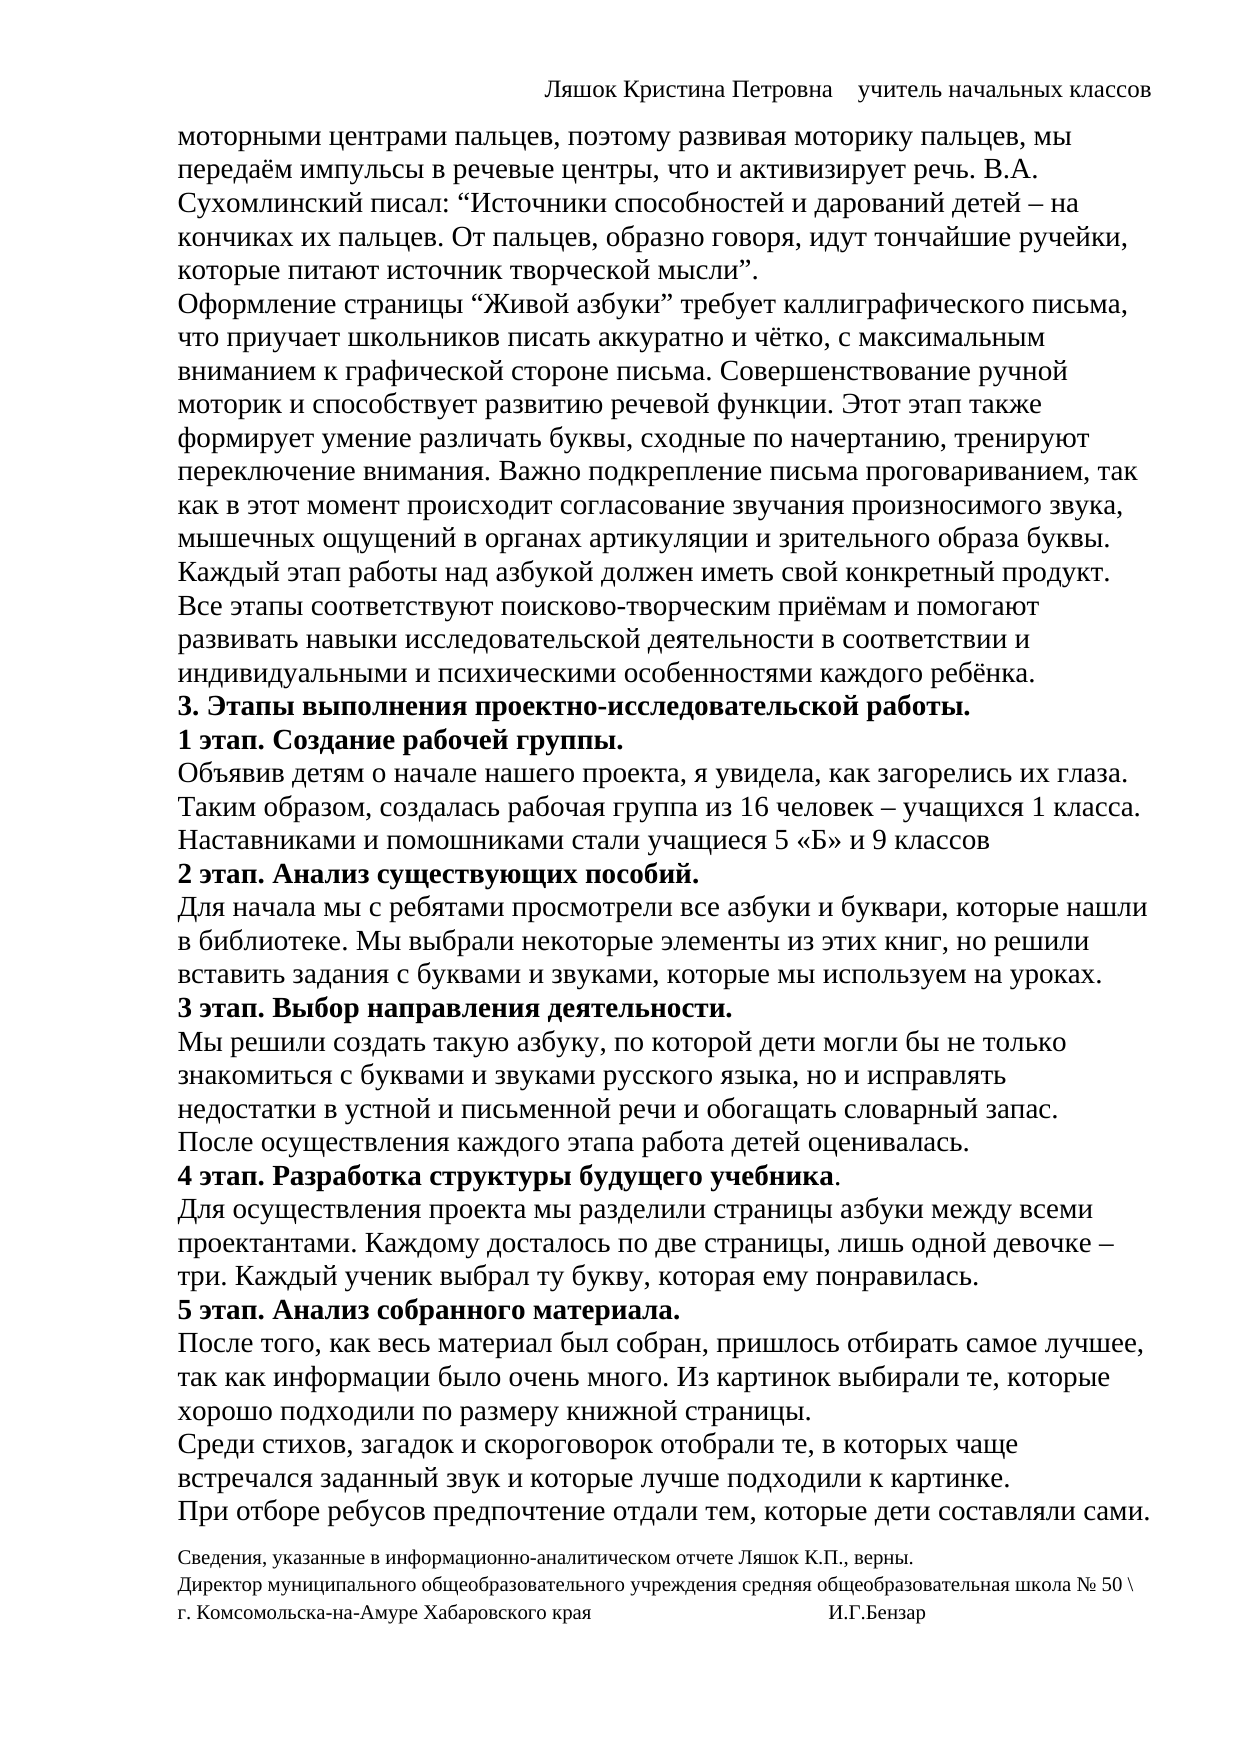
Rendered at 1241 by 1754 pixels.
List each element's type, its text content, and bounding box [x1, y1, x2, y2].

text 2 этап. Анализ существующих пособий. [177, 856, 1152, 889]
text Среди стихов, загадок и скороговорок отобрали те, в которых чаще встречался заданный звук и которые лучше подходили к картинке. [177, 1426, 1152, 1493]
text После того, как весь материал был собран, пришлось отбирать самое лучшее, так как информации было очень много. Из картинок выбирали те, которые хорошо подходили по размеру книжной страницы. [177, 1326, 1152, 1426]
text Для осуществления проекта мы разделили страницы азбуки между всеми проектантами. Каждому досталось по две страницы, лишь одной девочке – три. Каждый ученик выбрал ту букву, которая ему понравилась. [177, 1191, 1152, 1292]
text Все этапы соответствуют поисково-творческим приёмам и помогают развивать навыки исследовательской деятельности в соответствии и индивидуальными и психическими особенностями каждого ребёнка. [177, 588, 1152, 688]
text 5 этап. Анализ собранного материала. [177, 1292, 1152, 1326]
text Каждый этап работы над азбукой должен иметь свой конкретный продукт. [177, 554, 1152, 588]
text 1 этап. Создание рабочей группы. [177, 722, 1152, 755]
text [177, 118, 1152, 286]
text Для начала мы с ребятами просмотрели все азбуки и буквари, которые нашли в библиотеке. Мы выбрали некоторые элементы из этих книг, но решили вставить задания с буквами и звуками, которые мы используем на уроках. [177, 889, 1152, 990]
text 3 этап. Выбор направления деятельности. [177, 990, 1152, 1024]
text Мы решили создать такую азбуку, по которой дети могли бы не только знакомиться с буквами и звуками русского языка, но и исправлять недостатки в устной и письменной речи и обогащать словарный запас. [177, 1024, 1152, 1124]
text 3. Этапы выполнения проектно-исследовательской работы. [177, 688, 1152, 722]
text Оформление страницы “Живой азбуки” требует каллиграфического письма, что приучает школьников писать аккуратно и чётко, с максимальным вниманием к графической стороне письма. Совершенствование ручной моторик и способствует развитию речевой функции. Этот этап также формирует умение различать буквы, сходные по начертанию, тренируют переключение внимания. Важно подкрепление письма проговариванием, так как в этот момент происходит согласование звучания произносимого звука, мышечных ощущений в органах артикуляции и зрительного образа буквы. [177, 286, 1152, 554]
text 4 этап. Разработка структуры будущего учебника. [177, 1158, 1152, 1191]
text При отборе ребусов предпочтение отдали тем, которые дети составляли сами. [177, 1493, 1152, 1527]
text Объявив детям о начале нашего проекта, я увидела, как загорелись их глаза. Таким образом, создалась рабочая группа из 16 человек – учащихся 1 класса. Наставниками и помошниками стали учащиеся 5 «Б» и 9 классов [177, 755, 1152, 856]
text После осуществления каждого этапа работа детей оценивалась. [177, 1124, 1152, 1158]
